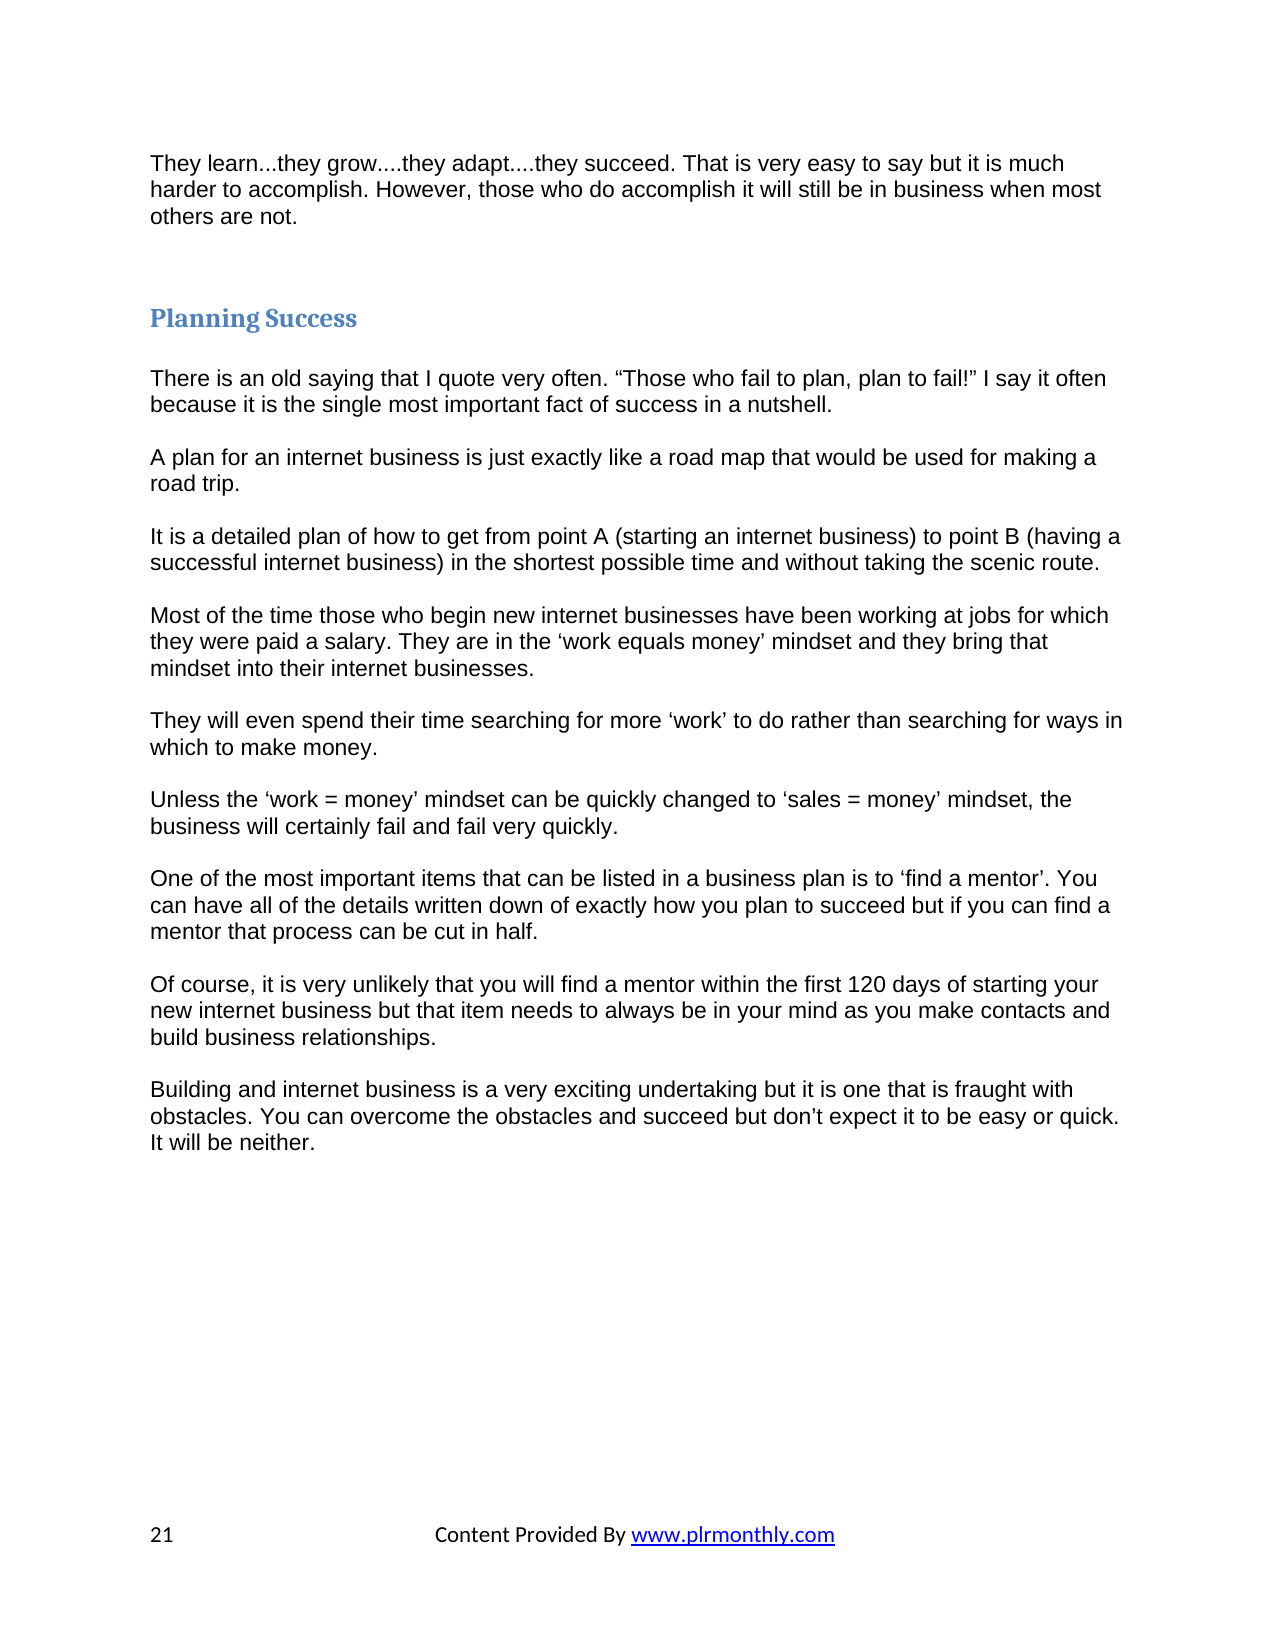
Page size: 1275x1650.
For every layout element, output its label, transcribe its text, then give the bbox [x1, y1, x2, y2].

text There is an old saying that I quote very often. “Those who fail to plan, plan to fail!” I say it often because it is the single most important fact of success in a nutshell. [150, 365, 1125, 417]
text A plan for an internet business is just exactly like a road map that would be used for making a road trip. [150, 444, 1125, 496]
text Most of the time those who begin new internet businesses have been working at jobs for which they were paid a salary. They are in the ‘work equals money’ mindset and they bring that mindset into their internet businesses. [150, 602, 1125, 681]
text Of course, it is very unlikely that you will find a mentor within the first 120 days of starting your new internet business but that item needs to always be in your mind as you make contacts and build business relationships. [150, 971, 1125, 1050]
subtitle Planning Success [150, 303, 1125, 334]
text Unless the ‘work = money’ mindset can be quickly changed to ‘sales = money’ mindset, the business will certainly fail and fail very quickly. [150, 786, 1125, 839]
text They will even spend their time searching for more ‘work’ to do rather than searching for ways in which to make money. [150, 707, 1125, 760]
text They learn...they grow....they adapt....they succeed. That is very easy to say but it is much harder to accomplish. However, those who do accomplish it will still be in business when most others are not. [150, 150, 1125, 229]
text One of the most important items that can be listed in a business plan is to ‘find a mentor’. You can have all of the details written down of exactly how you plan to succeed but if you can find a mentor that process can be cut in half. [150, 865, 1125, 944]
text Building and internet business is a very exciting undertaking but it is one that is fraught with obstacles. You can overcome the obstacles and succeed but don’t expect it to be easy or quick. It will be neither. [150, 1076, 1125, 1155]
text It is a detailed plan of how to get from point A (starting an internet business) to point B (having a successful internet business) in the shortest possible time and without taking the scenic route. [150, 523, 1125, 576]
